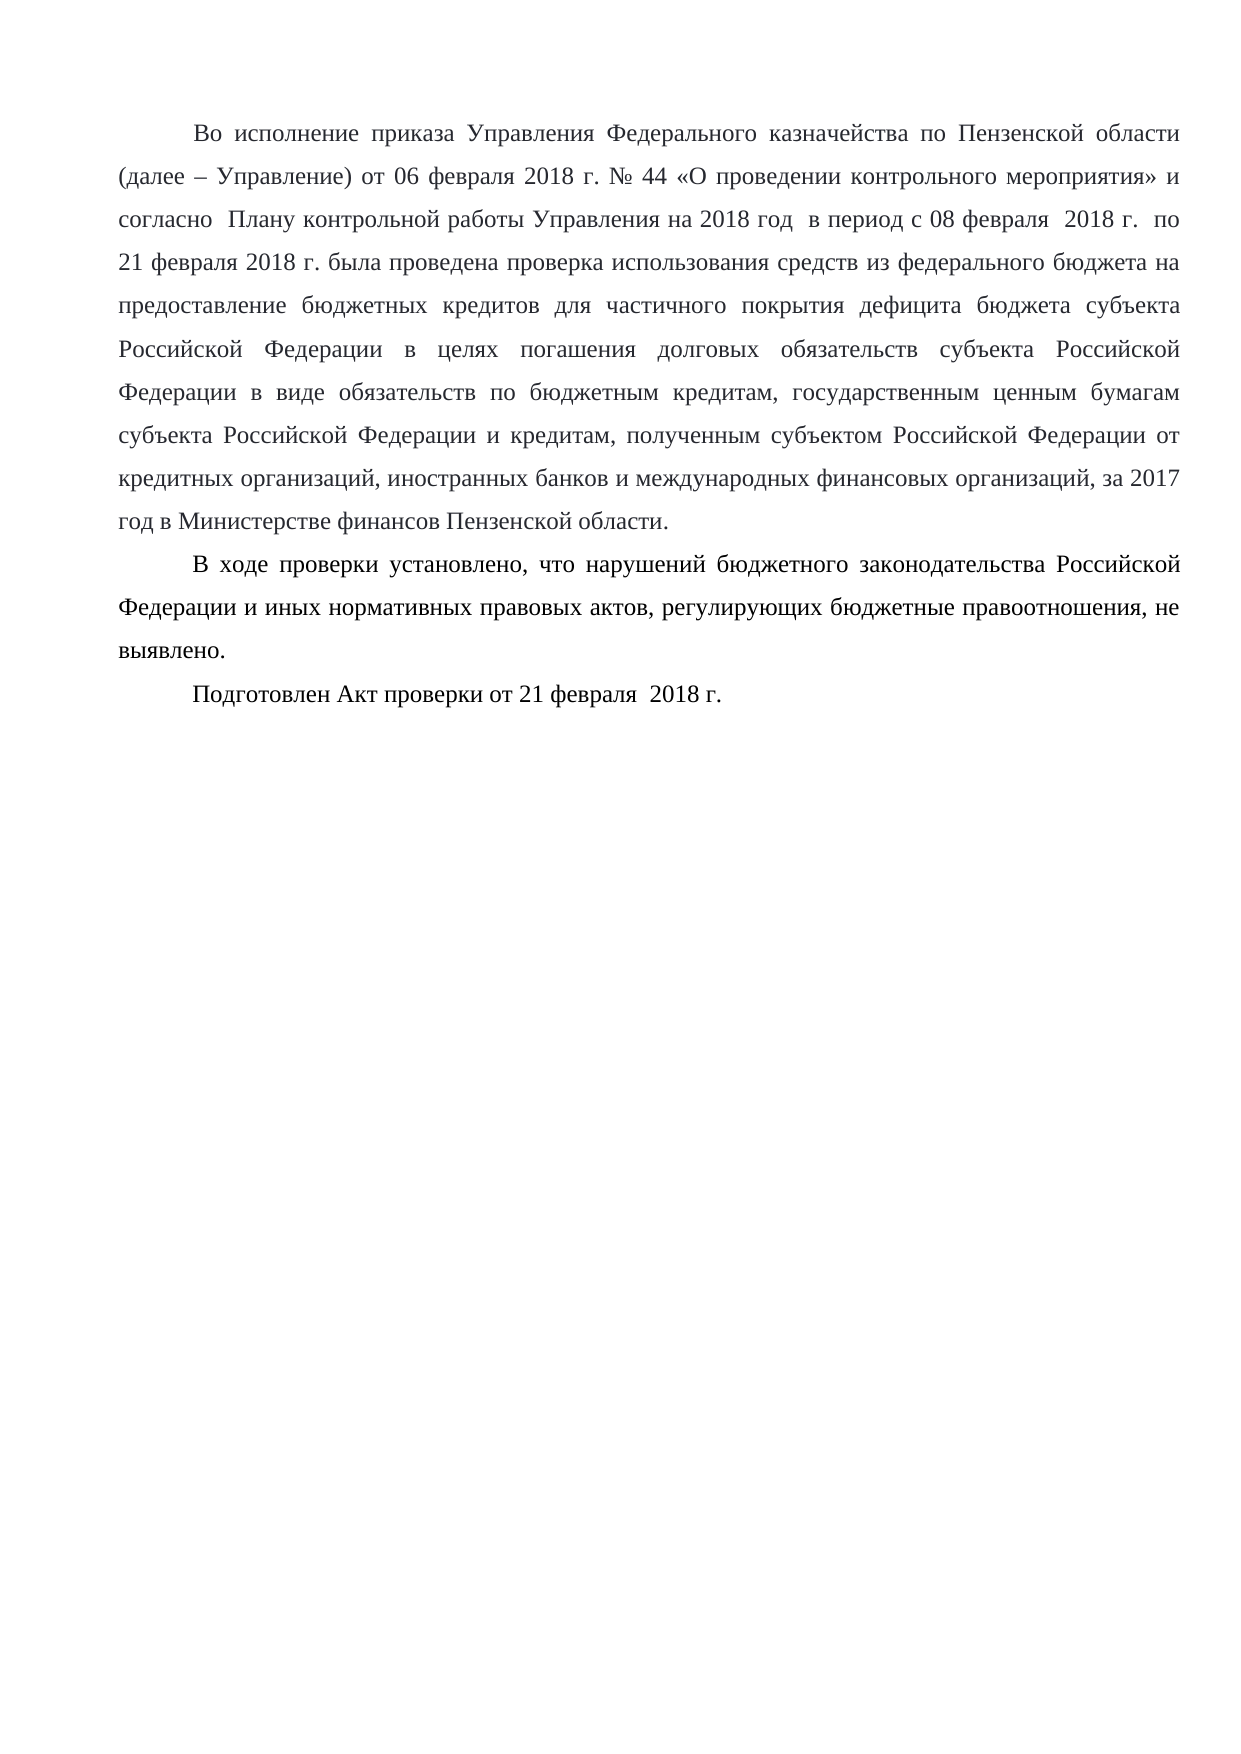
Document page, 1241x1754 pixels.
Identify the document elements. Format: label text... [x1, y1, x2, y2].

subtitle Во исполнение приказа Управления Федерального казначейства по Пензенской области (далее – Управление) от 06 февраля 2018 г. № 44 «О проведении контрольного мероприятия» и согласно Плану контрольной работы Управления на 2018 год в период с 08 февраля 2018 г. по 21 февраля 2018 г. была проведена проверка использования средств из федерального бюджета на предоставление бюджетных кредитов для частичного покрытия дефицита бюджета субъекта Российской Федерации в целях погашения долговых обязательств субъекта Российской Федерации в виде обязательств по бюджетным кредитам, государственным ценным бумагам субъекта Российской Федерации и кредитам, полученным субъектом Российской Федерации от кредитных организаций, иностранных банков и международных финансовых организаций, за 2017 год в Министерстве финансов Пензенской области. [118, 118, 1181, 535]
text В ходе проверки установлено, что нарушений бюджетного законодательства Российской Федерации и иных нормативных правовых актов, регулирующих бюджетные правоотношения, не выявлено. [118, 549, 1181, 664]
text Подготовлен Акт проверки от 21 февраля 2018 г. [118, 679, 1181, 707]
